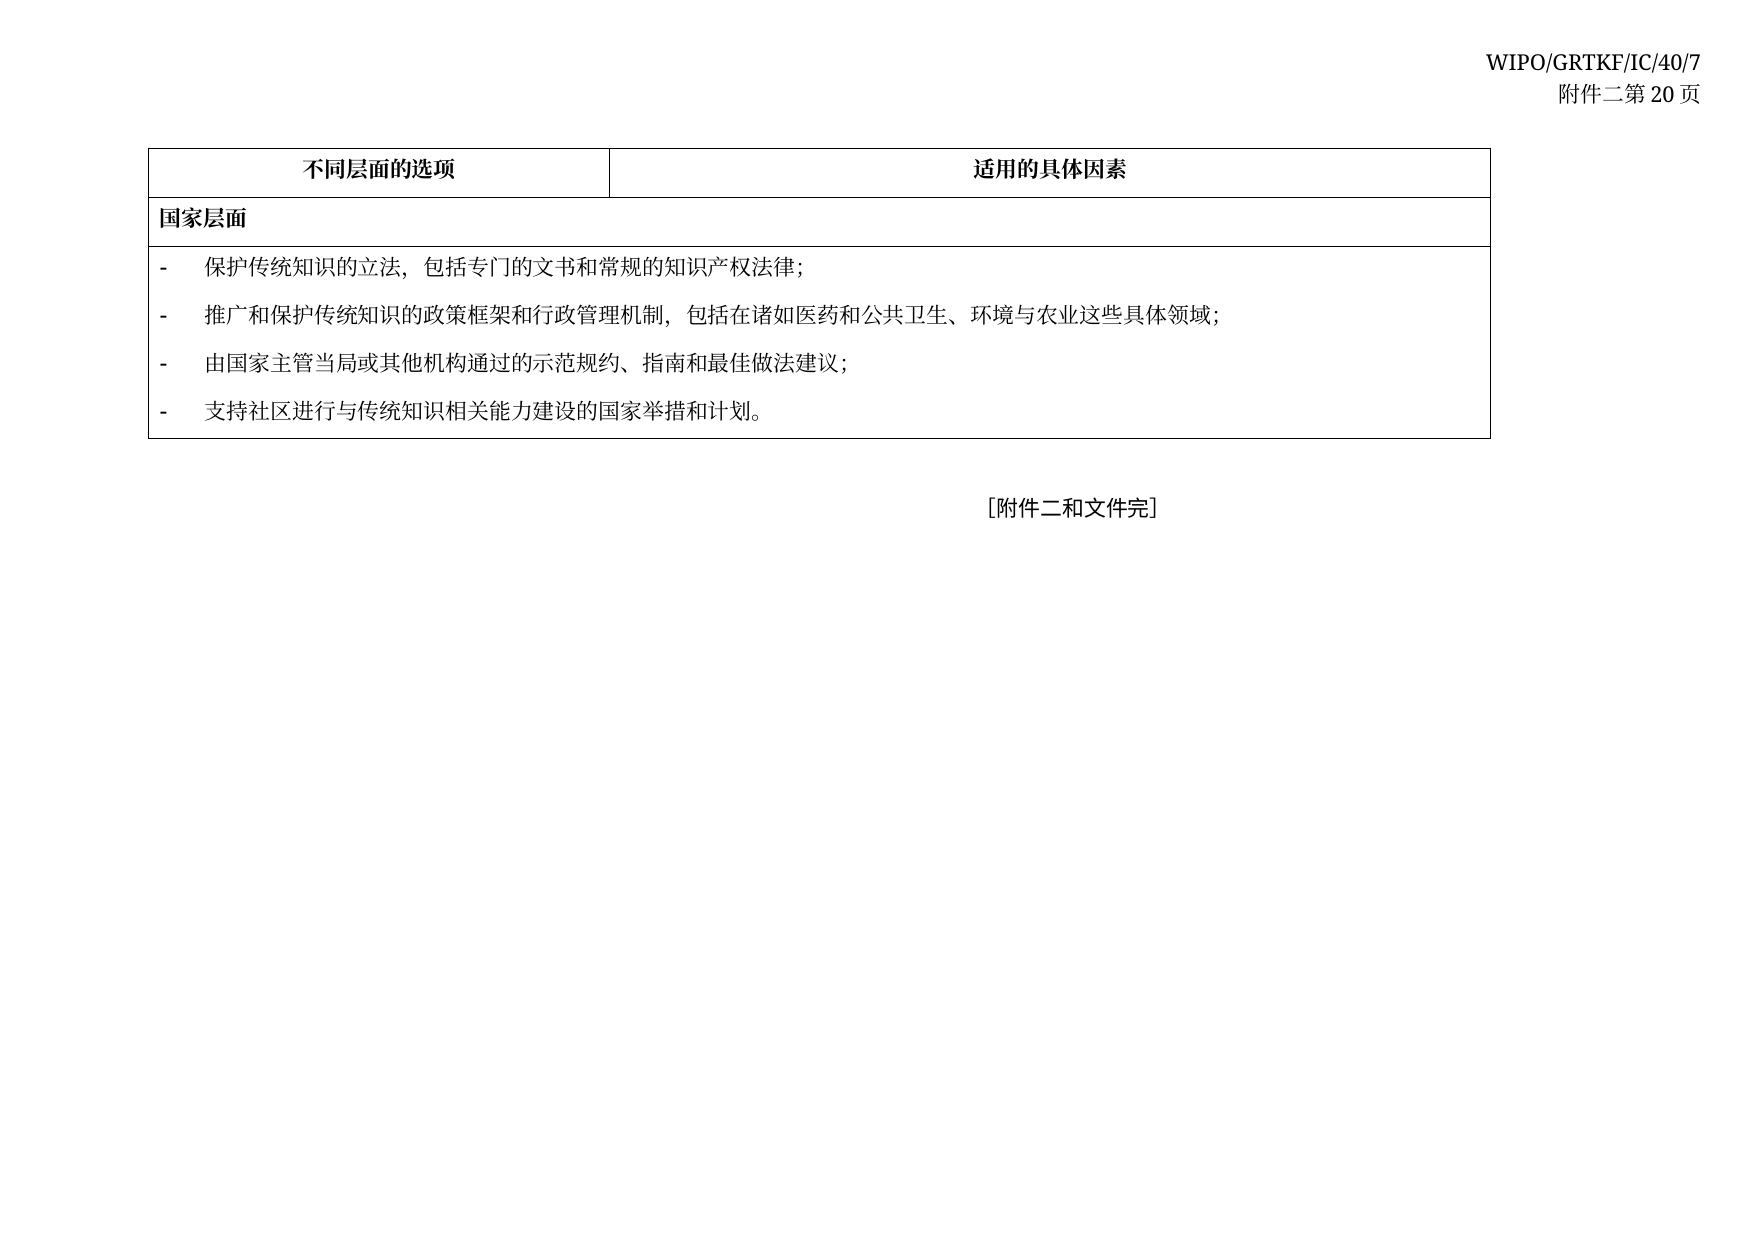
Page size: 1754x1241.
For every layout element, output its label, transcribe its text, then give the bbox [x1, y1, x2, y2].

text ［附件二和文件完］ [974, 487, 1701, 523]
table_header 不同层面的选项 [149, 149, 609, 197]
table_cell 国家层面 [149, 198, 1490, 246]
table_cell 保护传统知识的立法，包括专门的文书和常规的知识产权法律； 推广和保护传统知识的政策框架和行政管理机制，包括在诸如医药和公共卫生、环境与农业这些具体领域； 由国家主管当局或其他机构通过的示范规约、指南和最佳做法建议； 支持社区进行与传统知识相关能力建设的国家举措和计划。 [149, 247, 1490, 438]
table_header 适用的具体因素 [610, 149, 1490, 197]
